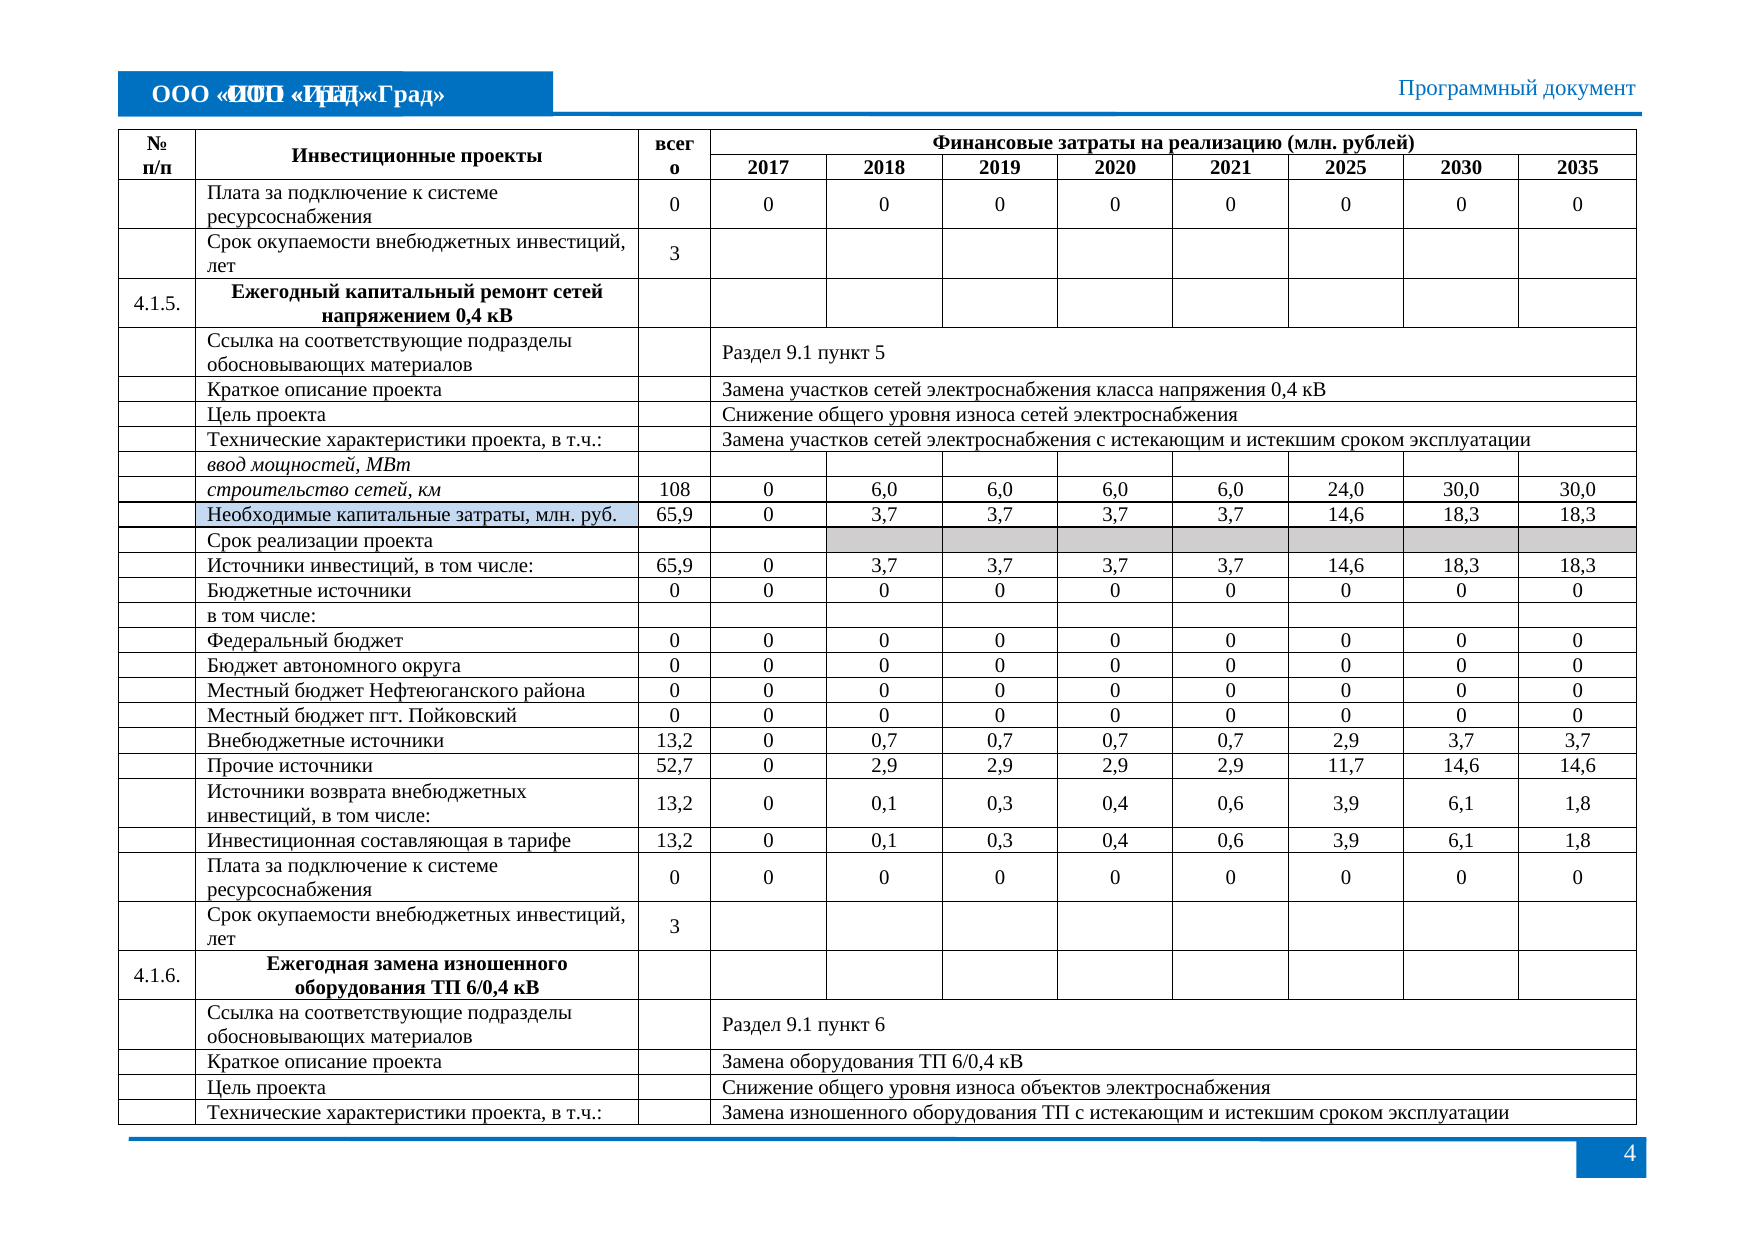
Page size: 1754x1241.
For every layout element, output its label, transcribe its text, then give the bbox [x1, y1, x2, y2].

table_cell [943, 279, 1057, 327]
table_cell 18,3 [1404, 503, 1518, 526]
table_cell [1404, 603, 1518, 627]
table_header Инвестиционные проекты [196, 130, 638, 179]
table_cell [1289, 603, 1403, 627]
table_cell 0 [1058, 653, 1172, 677]
table_cell Замена оборудования ТП 6/0,4 кВ [711, 1050, 1636, 1073]
table_cell Снижение общего уровня износа сетей электроснабжения [711, 402, 1636, 426]
table_cell [1289, 902, 1403, 950]
table_cell 0 [1173, 703, 1288, 727]
table_cell [1519, 452, 1636, 476]
table_cell [1058, 603, 1172, 627]
table_cell 30,0 [1519, 477, 1636, 501]
table_cell [119, 779, 195, 827]
table_cell 3,7 [1519, 728, 1636, 752]
table_cell 0,7 [1058, 728, 1172, 752]
table_cell строительство сетей, км [196, 477, 638, 501]
table_cell 11,7 [1289, 754, 1403, 777]
table_cell [1289, 229, 1403, 277]
table_cell 0 [943, 628, 1057, 652]
table_cell 0,3 [943, 779, 1057, 827]
table_cell Раздел 9.1 пункт 5 [711, 328, 1636, 376]
table_cell Срок окупаемости внебюджетных инвестиций, лет [196, 902, 638, 950]
table_header всего [639, 130, 710, 179]
table_cell 0,7 [1173, 728, 1288, 752]
table_cell 4.1.5. [119, 279, 195, 327]
table_cell 0 [1173, 853, 1288, 901]
table_cell 0 [639, 578, 710, 602]
table_cell 0 [827, 853, 942, 901]
table_cell 0 [1289, 578, 1403, 602]
table_cell Ссылка на соответствующие подразделы обосновывающих материалов [196, 1000, 638, 1048]
table_cell 0 [1289, 180, 1403, 228]
table_cell 0 [827, 180, 942, 228]
table_cell Ежегодный капитальный ремонт сетей напряжением 0,4 кВ [196, 279, 638, 327]
table_cell 0 [1519, 578, 1636, 602]
table_cell 0 [827, 628, 942, 652]
table_cell Цель проекта [196, 1075, 638, 1099]
table_cell 0 [639, 653, 710, 677]
table_cell [639, 603, 710, 627]
table_header Финансовые затраты на реализацию (млн. рублей) [711, 130, 1636, 154]
table_cell 0 [827, 678, 942, 702]
table_cell 3,7 [1173, 553, 1288, 577]
table_cell 2025 [1289, 155, 1403, 179]
table_cell 0 [1519, 678, 1636, 702]
table_cell 0 [711, 503, 826, 526]
table_cell [639, 1075, 710, 1099]
table_cell 52,7 [639, 754, 710, 777]
table_cell [119, 628, 195, 652]
table_cell Замена участков сетей электроснабжения с истекающим и истекшим сроком эксплуатации [711, 427, 1636, 451]
table_cell [711, 603, 826, 627]
table_cell [1289, 528, 1403, 552]
table_cell [119, 402, 195, 426]
table_cell 13,2 [639, 728, 710, 752]
table_cell 0 [943, 653, 1057, 677]
table_cell [1519, 279, 1636, 327]
table_cell [119, 427, 195, 451]
table_cell Источники возврата внебюджетных инвестиций, в том числе: [196, 779, 638, 827]
table_cell 6,0 [943, 477, 1057, 501]
table_cell Инвестиционная составляющая в тарифе [196, 828, 638, 852]
table_cell 3 [639, 229, 710, 277]
table_cell 0 [711, 754, 826, 777]
table_cell 0 [639, 678, 710, 702]
table_cell [639, 528, 710, 552]
table_cell [639, 1000, 710, 1048]
table_cell [1173, 279, 1288, 327]
table_cell 0 [943, 853, 1057, 901]
table_cell [119, 328, 195, 376]
table_cell [943, 951, 1057, 999]
table_cell Технические характеристики проекта, в т.ч.: [196, 1100, 638, 1124]
table_cell [1058, 229, 1172, 277]
table_cell [1519, 902, 1636, 950]
table_cell Плата за подключение к системе ресурсоснабжения [196, 853, 638, 901]
table_cell 14,6 [1289, 553, 1403, 577]
table_cell 0 [639, 853, 710, 901]
table_cell Плата за подключение к системе ресурсоснабжения [196, 180, 638, 228]
table_cell [119, 728, 195, 752]
table_cell Местный бюджет Нефтеюганского района [196, 678, 638, 702]
table_cell Срок окупаемости внебюджетных инвестиций, лет [196, 229, 638, 277]
table_cell Необходимые капитальные затраты, млн. руб. [196, 503, 638, 526]
table_cell 0 [1173, 678, 1288, 702]
table_cell [1173, 951, 1288, 999]
table_cell [639, 427, 710, 451]
table_cell 0 [1289, 653, 1403, 677]
table_cell 2030 [1404, 155, 1518, 179]
table_cell [1404, 528, 1518, 552]
table_cell [943, 452, 1057, 476]
table_cell 0 [1519, 180, 1636, 228]
table_cell 0 [1289, 853, 1403, 901]
table_cell Краткое описание проекта [196, 377, 638, 401]
table_cell [943, 603, 1057, 627]
table_cell [827, 279, 942, 327]
table_cell 0 [711, 779, 826, 827]
table_cell [1058, 279, 1172, 327]
table_cell 0,6 [1173, 828, 1288, 852]
table_cell 0 [1519, 628, 1636, 652]
table_cell 0 [943, 180, 1057, 228]
table_cell [119, 229, 195, 277]
table_cell 0 [827, 653, 942, 677]
table_cell Прочие источники [196, 754, 638, 777]
table_cell 18,3 [1519, 553, 1636, 577]
table_cell [827, 902, 942, 950]
table_cell [827, 452, 942, 476]
table_cell 6,0 [1173, 477, 1288, 501]
table_cell [119, 1050, 195, 1073]
table_cell 2020 [1058, 155, 1172, 179]
table_cell 0 [711, 653, 826, 677]
table_cell 14,6 [1289, 503, 1403, 526]
table_cell [639, 377, 710, 401]
table_cell 3 [639, 902, 710, 950]
table_cell 6,0 [827, 477, 942, 501]
table_cell 0 [1289, 678, 1403, 702]
table_cell 6,1 [1404, 828, 1518, 852]
table_cell 0 [711, 703, 826, 727]
table_cell 0 [1289, 628, 1403, 652]
table_cell 0 [1173, 180, 1288, 228]
table_cell 6,0 [1058, 477, 1172, 501]
table_cell 0 [1519, 703, 1636, 727]
table_cell [119, 678, 195, 702]
table_cell 0 [1058, 180, 1172, 228]
table_cell [827, 951, 942, 999]
table_cell 3,9 [1289, 828, 1403, 852]
table_cell 2035 [1519, 155, 1636, 179]
table_cell [943, 902, 1057, 950]
table_cell [639, 1050, 710, 1073]
table_cell Местный бюджет пгт. Пойковский [196, 703, 638, 727]
table_cell 0 [827, 703, 942, 727]
table_cell [119, 553, 195, 577]
table_cell [119, 477, 195, 501]
table_cell 0 [639, 180, 710, 228]
table_cell 0 [943, 678, 1057, 702]
table_cell 2017 [711, 155, 826, 179]
table_cell [1058, 951, 1172, 999]
table_cell [119, 902, 195, 950]
table_cell [119, 853, 195, 901]
table_cell 2,9 [1058, 754, 1172, 777]
table_cell [1404, 951, 1518, 999]
table_cell 2,9 [1173, 754, 1288, 777]
table_cell 13,2 [639, 779, 710, 827]
table_cell Раздел 9.1 пункт 6 [711, 1000, 1636, 1048]
table_cell [1404, 279, 1518, 327]
table_cell [119, 603, 195, 627]
table_cell Ежегодная замена изношенного оборудования ТП 6/0,4 кВ [196, 951, 638, 999]
table_cell 0 [943, 703, 1057, 727]
table_cell 14,6 [1404, 754, 1518, 777]
table_cell 0 [1404, 853, 1518, 901]
table_cell [1173, 452, 1288, 476]
table_cell 0,4 [1058, 779, 1172, 827]
table_cell [1173, 528, 1288, 552]
table_cell [119, 528, 195, 552]
table_cell [119, 1075, 195, 1099]
table_cell 0 [1173, 628, 1288, 652]
table_cell 0 [1173, 578, 1288, 602]
table_cell 24,0 [1289, 477, 1403, 501]
table_cell [639, 402, 710, 426]
table_cell 0 [1058, 678, 1172, 702]
table_cell 2018 [827, 155, 942, 179]
table_cell 3,7 [827, 553, 942, 577]
table_cell [119, 1100, 195, 1124]
table_cell 0 [639, 628, 710, 652]
table_cell [827, 603, 942, 627]
table_cell [1173, 902, 1288, 950]
table_cell [1289, 279, 1403, 327]
table_cell [1058, 528, 1172, 552]
table_cell Федеральный бюджет [196, 628, 638, 652]
table_cell 0 [1404, 678, 1518, 702]
table_cell [711, 902, 826, 950]
table_cell [1519, 528, 1636, 552]
table_cell [119, 377, 195, 401]
table_cell 18,3 [1519, 503, 1636, 526]
table_cell Бюджетные источники [196, 578, 638, 602]
table_cell 65,9 [639, 503, 710, 526]
table_cell 0 [943, 578, 1057, 602]
table_cell 0 [1058, 578, 1172, 602]
table_cell [1519, 951, 1636, 999]
table_cell [943, 528, 1057, 552]
table_cell [711, 229, 826, 277]
table_cell 0 [1058, 853, 1172, 901]
table_cell 0 [711, 578, 826, 602]
table_cell [1058, 902, 1172, 950]
table_cell [827, 528, 942, 552]
table_cell 0,6 [1173, 779, 1288, 827]
table_cell Ссылка на соответствующие подразделы обосновывающих материалов [196, 328, 638, 376]
table_cell [639, 452, 710, 476]
table_cell [1519, 603, 1636, 627]
table_cell 3,7 [943, 553, 1057, 577]
table_cell 3,7 [1173, 503, 1288, 526]
table_cell [827, 229, 942, 277]
table_cell [119, 503, 195, 526]
table_cell [119, 754, 195, 777]
table_cell 0 [1404, 578, 1518, 602]
table_cell [119, 180, 195, 228]
table_cell 0 [711, 477, 826, 501]
table_cell Срок реализации проекта [196, 528, 638, 552]
table_cell 3,7 [1058, 503, 1172, 526]
table_cell 0 [711, 628, 826, 652]
table_cell [639, 951, 710, 999]
table_cell Технические характеристики проекта, в т.ч.: [196, 427, 638, 451]
table_cell 0 [1173, 653, 1288, 677]
table_cell [1404, 902, 1518, 950]
table_cell Краткое описание проекта [196, 1050, 638, 1073]
table_cell 0,1 [827, 779, 942, 827]
table_cell 0 [711, 853, 826, 901]
table_cell 0 [1289, 703, 1403, 727]
table_cell Бюджет автономного округа [196, 653, 638, 677]
table_cell [119, 828, 195, 852]
table_cell 2,9 [827, 754, 942, 777]
table_cell Замена участков сетей электроснабжения класса напряжения 0,4 кВ [711, 377, 1636, 401]
table_cell 0 [711, 553, 826, 577]
table_cell 0 [1058, 703, 1172, 727]
table_cell 108 [639, 477, 710, 501]
table_cell [1173, 603, 1288, 627]
table_cell 1,8 [1519, 779, 1636, 827]
table_cell [119, 578, 195, 602]
table_cell [711, 951, 826, 999]
table_cell [639, 328, 710, 376]
table_cell 0 [1058, 628, 1172, 652]
table_cell [943, 229, 1057, 277]
table_cell 0,3 [943, 828, 1057, 852]
table_cell [1519, 229, 1636, 277]
table_cell 0 [1519, 853, 1636, 901]
table_cell 1,8 [1519, 828, 1636, 852]
table_cell в том числе: [196, 603, 638, 627]
table_cell [119, 703, 195, 727]
table_cell Внебюджетные источники [196, 728, 638, 752]
table_cell ввод мощностей, МВт [196, 452, 638, 476]
table_cell [639, 279, 710, 327]
table_cell 3,7 [827, 503, 942, 526]
table_header № п/п [119, 130, 195, 179]
table_cell [1173, 229, 1288, 277]
table_cell [639, 1100, 710, 1124]
table_cell Замена изношенного оборудования ТП с истекающим и истекшим сроком эксплуатации [711, 1100, 1636, 1124]
table_cell 6,1 [1404, 779, 1518, 827]
table_cell 13,2 [639, 828, 710, 852]
table_cell 3,7 [1058, 553, 1172, 577]
table_cell 0 [711, 678, 826, 702]
table_cell [1404, 452, 1518, 476]
table_cell Цель проекта [196, 402, 638, 426]
table_cell 3,9 [1289, 779, 1403, 827]
table_cell [711, 452, 826, 476]
table_cell [1058, 452, 1172, 476]
table_cell 0 [827, 578, 942, 602]
table_cell 0 [639, 703, 710, 727]
table_cell 0 [1519, 653, 1636, 677]
table_cell Снижение общего уровня износа объектов электроснабжения [711, 1075, 1636, 1099]
table_cell 3,7 [1404, 728, 1518, 752]
table_cell 18,3 [1404, 553, 1518, 577]
table_cell 0,7 [943, 728, 1057, 752]
table_cell [1404, 229, 1518, 277]
table_cell 0 [711, 180, 826, 228]
table_cell 65,9 [639, 553, 710, 577]
table_cell [119, 1000, 195, 1048]
table_cell 2021 [1173, 155, 1288, 179]
table_cell 14,6 [1519, 754, 1636, 777]
table_cell 0 [1404, 653, 1518, 677]
table_cell 0 [711, 828, 826, 852]
table_cell 0 [711, 728, 826, 752]
table_cell 2019 [943, 155, 1057, 179]
table_cell 3,7 [943, 503, 1057, 526]
table_cell [1289, 951, 1403, 999]
table_cell [711, 279, 826, 327]
table_cell Источники инвестиций, в том числе: [196, 553, 638, 577]
table_cell 2,9 [943, 754, 1057, 777]
table_cell 2,9 [1289, 728, 1403, 752]
table_cell 0,7 [827, 728, 942, 752]
table_cell 0,4 [1058, 828, 1172, 852]
table_cell [119, 452, 195, 476]
table_cell 4.1.6. [119, 951, 195, 999]
table_cell [119, 653, 195, 677]
table_cell 0 [1404, 628, 1518, 652]
table_cell 0 [1404, 703, 1518, 727]
table_cell 30,0 [1404, 477, 1518, 501]
table_cell 0,1 [827, 828, 942, 852]
table_cell [1289, 452, 1403, 476]
table_cell [711, 528, 826, 552]
table_cell 0 [1404, 180, 1518, 228]
